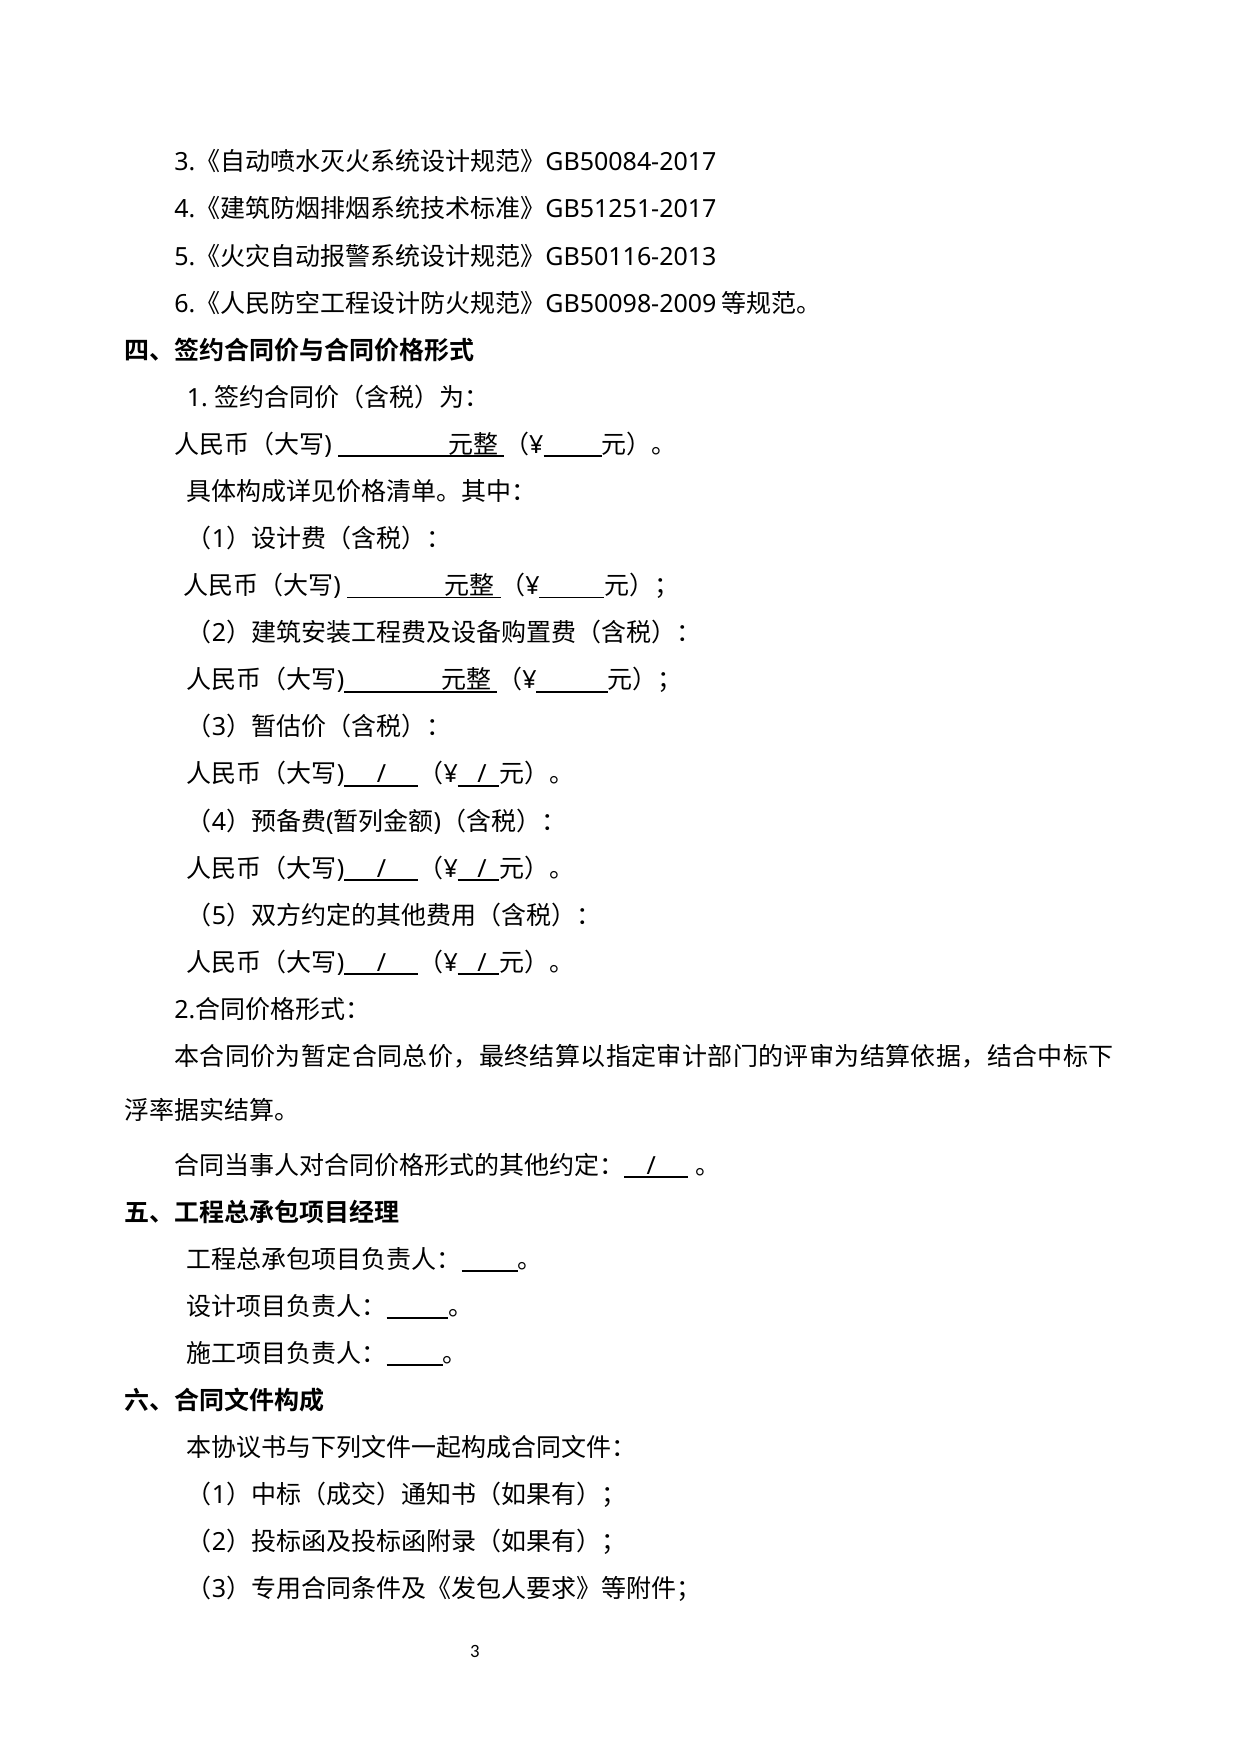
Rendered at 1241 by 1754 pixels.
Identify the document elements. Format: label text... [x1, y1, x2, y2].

text 人民币（大写) 元整 （¥ 元）。 [124, 424, 1116, 461]
text 本协议书与下列文件一起构成合同文件： [124, 1428, 1116, 1464]
text （2）投标函及投标函附录（如果有）； [124, 1522, 1116, 1558]
text 具体构成详见价格清单。其中： [124, 471, 1116, 508]
list 五、工程总承包项目经理 [124, 1192, 1116, 1228]
text （3）暂估价（含税）： [124, 707, 1116, 743]
text 人民币（大写) / （¥ / 元）。 [124, 942, 1116, 978]
text （3）专用合同条件及《发包人要求》等附件； [124, 1569, 1116, 1605]
text 4.《建筑防烟排烟系统技术标准》GB51251-2017 [124, 189, 1116, 225]
text （4）预备费(暂列金额)（含税）： [124, 801, 1116, 837]
text 人民币（大写) / （¥ / 元）。 [124, 754, 1116, 790]
text 6.《人民防空工程设计防火规范》GB50098-2009等规范。 [124, 283, 1116, 319]
list （5）双方约定的其他费用（含税）： [124, 895, 1116, 931]
text 3.《自动喷水灭火系统设计规范》GB50084-2017 [124, 142, 1116, 178]
list 合同当事人对合同价格形式的其他约定： / 。 [124, 1145, 1116, 1181]
text （1）设计费（含税）： [124, 518, 1116, 555]
text 本合同价为暂定合同总价，最终结算以指定审计部门的评审为结算依据，结合中标下浮率据实结算。 [124, 1036, 1116, 1127]
text 施工项目负责人： 。 [124, 1333, 1116, 1370]
text （2）建筑安装工程费及设备购置费（含税）： [124, 613, 1116, 649]
text 5.《火灾自动报警系统设计规范》GB50116-2013 [124, 236, 1116, 272]
text 人民币（大写) / （¥ / 元）。 [124, 848, 1116, 884]
text 1. 签约合同价（含税）为： [124, 377, 1116, 413]
text （1）中标（成交）通知书（如果有）； [124, 1475, 1116, 1511]
text 设计项目负责人： 。 [124, 1286, 1116, 1323]
text 人民币（大写) 元整 （¥ 元）； [139, 566, 1116, 602]
text 工程总承包项目负责人： 。 [124, 1239, 1116, 1276]
list 2.合同价格形式： [124, 989, 1116, 1026]
list 六、合同文件构成 [124, 1381, 1116, 1417]
text 人民币（大写) 元整 （¥ 元）； [124, 660, 1116, 696]
list 四、签约合同价与合同价格形式 [124, 330, 1116, 366]
